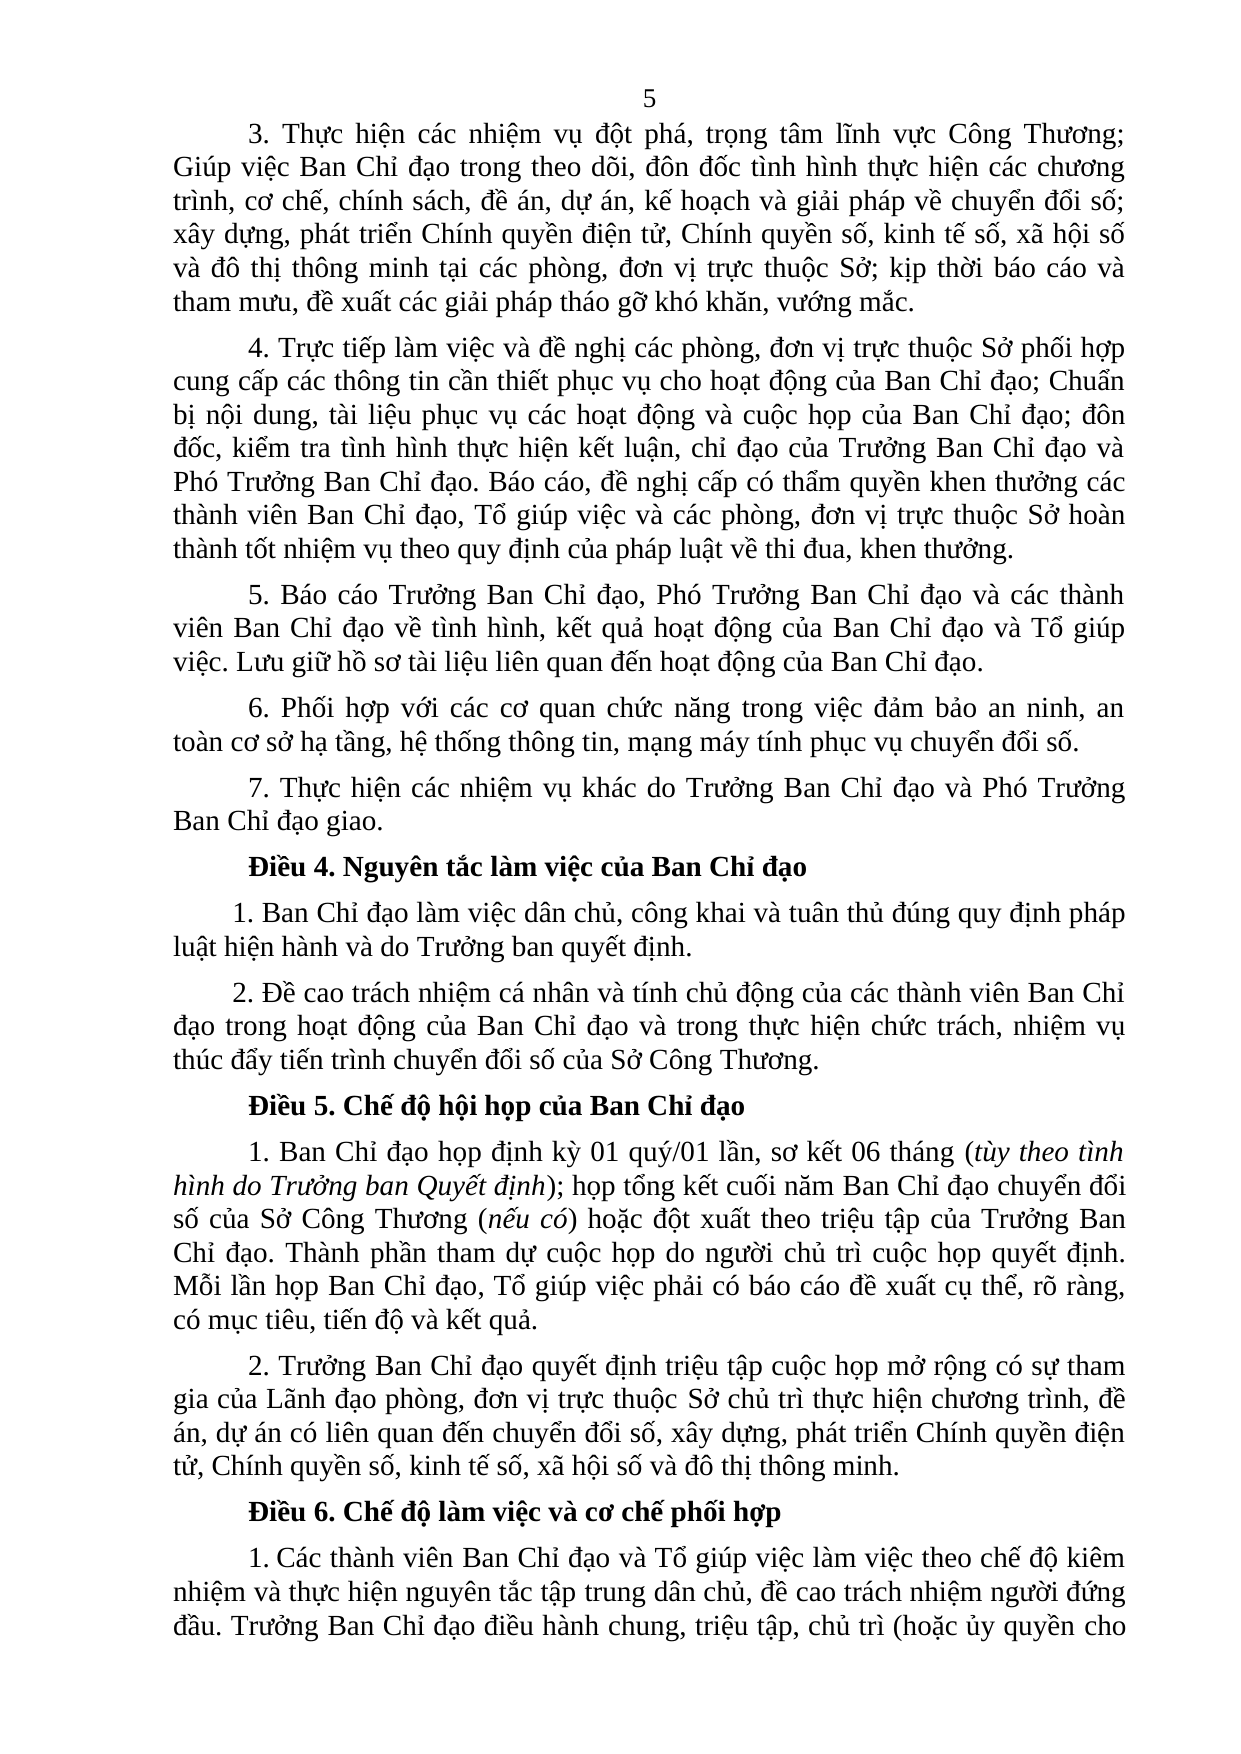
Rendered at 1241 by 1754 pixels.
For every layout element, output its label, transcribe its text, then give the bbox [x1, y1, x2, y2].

text 3. Thực hiện các nhiệm vụ đột phá, trọng tâm lĩnh vực Công Thương; Giúp việc Ban Chỉ đạo trong theo dõi, đôn đốc tình hình thực hiện các chương trình, cơ chế, chính sách, đề án, dự án, kế hoạch và giải pháp về chuyển đổi số; xây dựng, phát triển Chính quyền điện tử, Chính quyền số, kinh tế số, xã hội số và đô thị thông minh tại các phòng, đơn vị trực thuộc Sở; kịp thời báo cáo và tham mưu, đề xuất các giải pháp tháo gỡ khó khăn, vướng mắc. [173, 116, 1126, 317]
text 4. Trực tiếp làm việc và đề nghị các phòng, đơn vị trực thuộc Sở phối hợp cung cấp các thông tin cần thiết phục vụ cho hoạt động của Ban Chỉ đạo; Chuẩn bị nội dung, tài liệu phục vụ các hoạt động và cuộc họp của Ban Chỉ đạo; đôn đốc, kiểm tra tình hình thực hiện kết luận, chỉ đạo của Trưởng Ban Chỉ đạo và Phó Trưởng Ban Chỉ đạo. Báo cáo, đề nghị cấp có thẩm quyền khen thưởng các thành viên Ban Chỉ đạo, Tổ giúp việc và các phòng, đơn vị trực thuộc Sở hoàn thành tốt nhiệm vụ theo quy định của pháp luật về thi đua, khen thưởng. [173, 330, 1126, 564]
list Đề cao trách nhiệm cá nhân và tính chủ động của các thành viên Ban Chỉ đạo trong hoạt động của Ban Chỉ đạo và trong thực hiện chức trách, nhiệm vụ thúc đẩy tiến trình chuyển đổi số của Sở Công Thương. [173, 975, 1126, 1076]
text 1. Ban Chỉ đạo họp định kỳ 01 quý/01 lần, sơ kết 06 tháng (tùy theo tình hình do Trưởng ban Quyết định); họp tổng kết cuối năm Ban Chỉ đạo chuyển đổi số của Sở Công Thương (nếu có) hoặc đột xuất theo triệu tập của Trưởng Ban Chỉ đạo. Thành phần tham dự cuộc họp do người chủ trì cuộc họp quyết định. Mỗi lần họp Ban Chỉ đạo, Tổ giúp việc phải có báo cáo đề xuất cụ thể, rõ ràng, có mục tiêu, tiến độ và kết quả. [173, 1134, 1126, 1335]
list Ban Chỉ đạo làm việc dân chủ, công khai và tuân thủ đúng quy định pháp luật hiện hành và do Trưởng ban quyết định. [173, 895, 1126, 962]
text Điều 4. Nguyên tắc làm việc của Ban Chỉ đạo [173, 849, 1126, 883]
text Điều 6. Chế độ làm việc và cơ chế phối hợp [173, 1494, 1126, 1528]
text 6. Phối hợp với các cơ quan chức năng trong việc đảm bảo an ninh, an toàn cơ sở hạ tầng, hệ thống thông tin, mạng máy tính phục vụ chuyển đổi số. [173, 690, 1126, 757]
text 7. Thực hiện các nhiệm vụ khác do Trưởng Ban Chỉ đạo và Phó Trưởng Ban Chỉ đạo giao. [173, 770, 1126, 837]
text Điều 5. Chế độ hội họp của Ban Chỉ đạo [173, 1088, 1126, 1122]
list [173, 1541, 1126, 1641]
text 2. Trưởng Ban Chỉ đạo quyết định triệu tập cuộc họp mở rộng có sự tham gia của Lãnh đạo phòng, đơn vị trực thuộc Sở chủ trì thực hiện chương trình, đề án, dự án có liên quan đến chuyển đổi số, xây dựng, phát triển Chính quyền điện tử, Chính quyền số, kinh tế số, xã hội số và đô thị thông minh. [173, 1348, 1126, 1482]
text 5. Báo cáo Trưởng Ban Chỉ đạo, Phó Trưởng Ban Chỉ đạo và các thành viên Ban Chỉ đạo về tình hình, kết quả hoạt động của Ban Chỉ đạo và Tổ giúp việc. Lưu giữ hồ sơ tài liệu liên quan đến hoạt động của Ban Chỉ đạo. [173, 577, 1126, 678]
